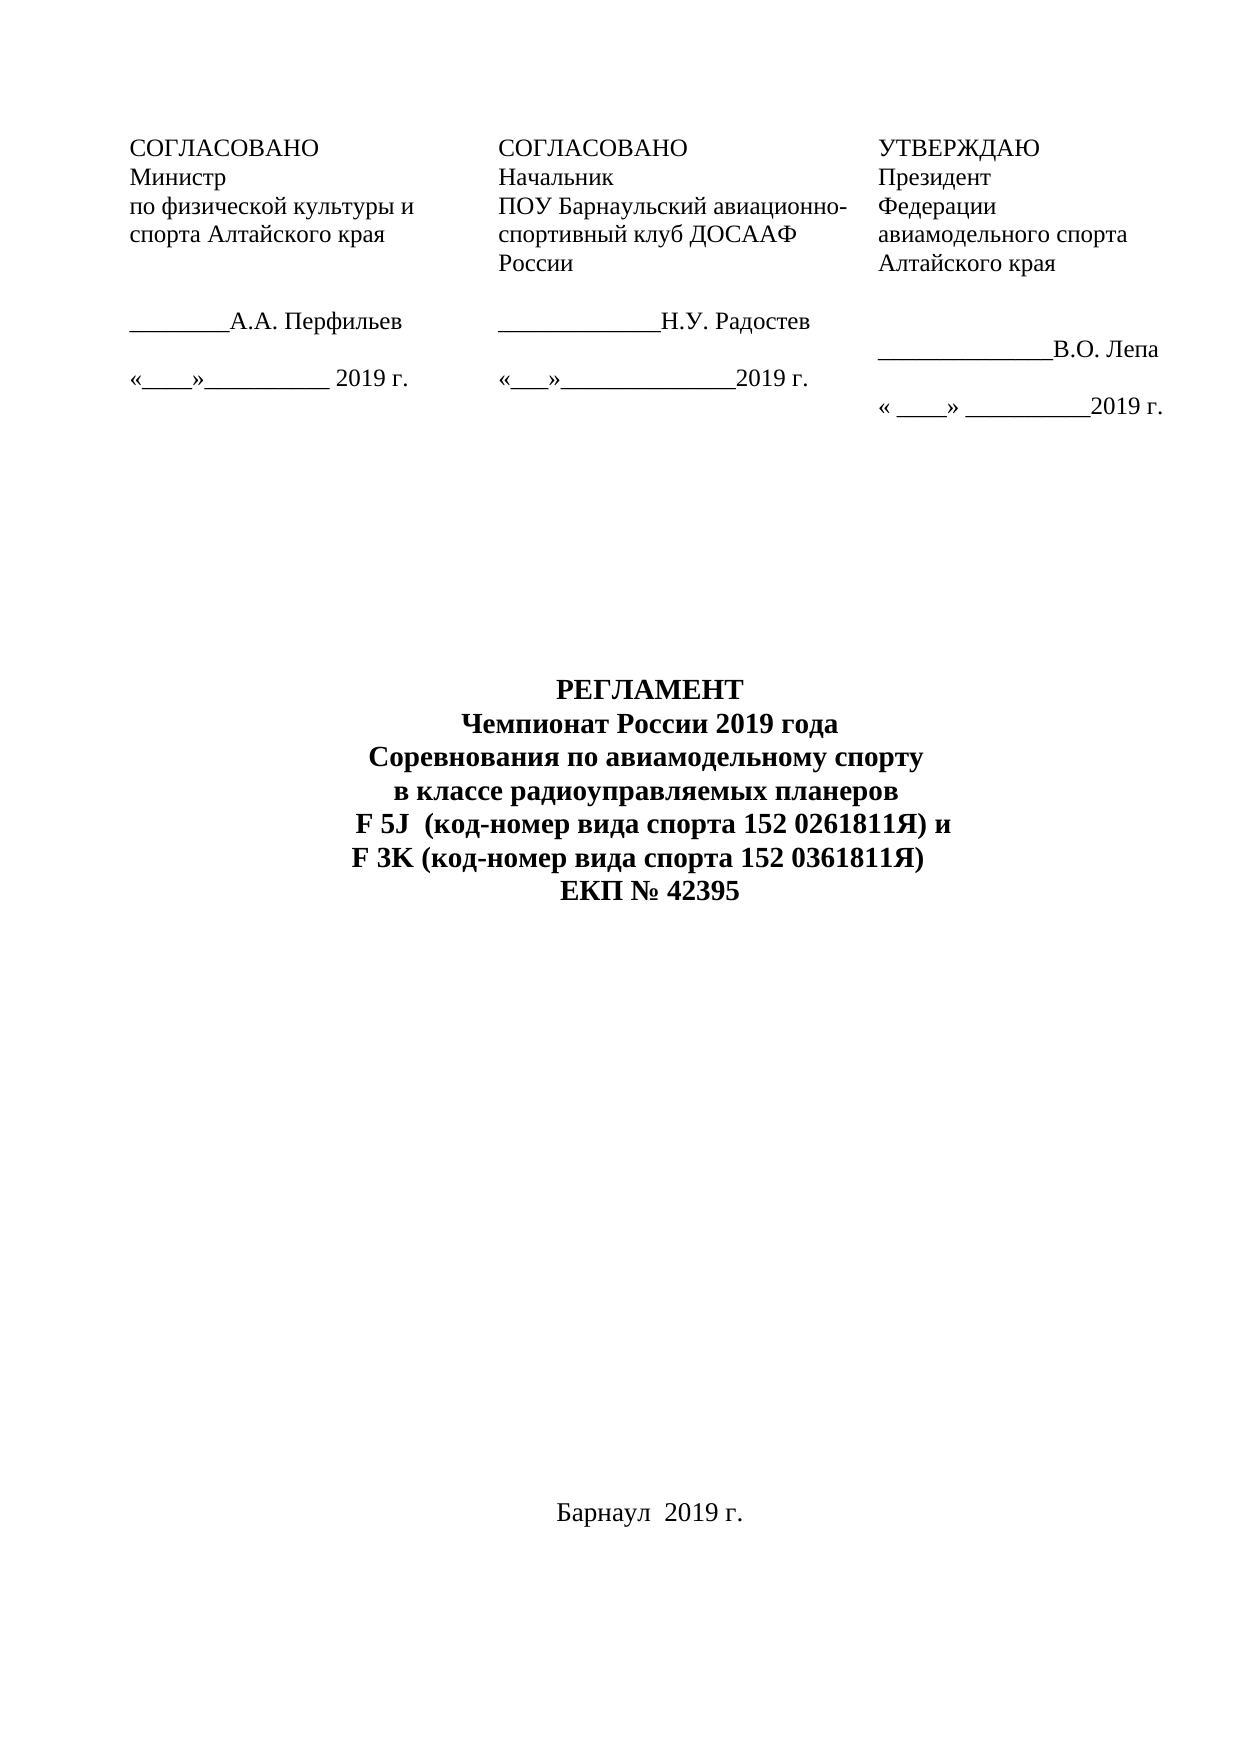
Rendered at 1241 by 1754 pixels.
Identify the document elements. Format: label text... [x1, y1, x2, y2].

text ЕКП № 42395 [118, 873, 1181, 907]
table_header УТВЕРЖДАЮ Президент Федерации авиамодельного спорта Алтайского края ______________В.О. Лепа « ____» __________2019 г. [867, 133, 1181, 447]
table_header СОГЛАСОВАНО Начальник ПОУ Барнаульский авиационно-спортивный клуб ДОСААФ России _____________Н.У. Радостев «___»______________2019 г. [487, 133, 867, 447]
text Чемпионат России 2019 года [118, 706, 1181, 739]
text РЕГЛАМЕНТ [118, 672, 1181, 706]
text Соревнования по авиамодельному спорту в классе радиоуправляемых планеров F 5J (код-номер вида спорта 152 0261811Я) и [118, 739, 1181, 840]
text F 3K (код-номер вида спорта 152 0361811Я) [118, 840, 1181, 873]
table_header СОГЛАСОВАНО Министр по физической культуры и спорта Алтайского края ________А.А. Перфильев «____»__________ 2019 г. [118, 133, 487, 447]
text Барнаул 2019 г. [118, 1497, 1181, 1588]
